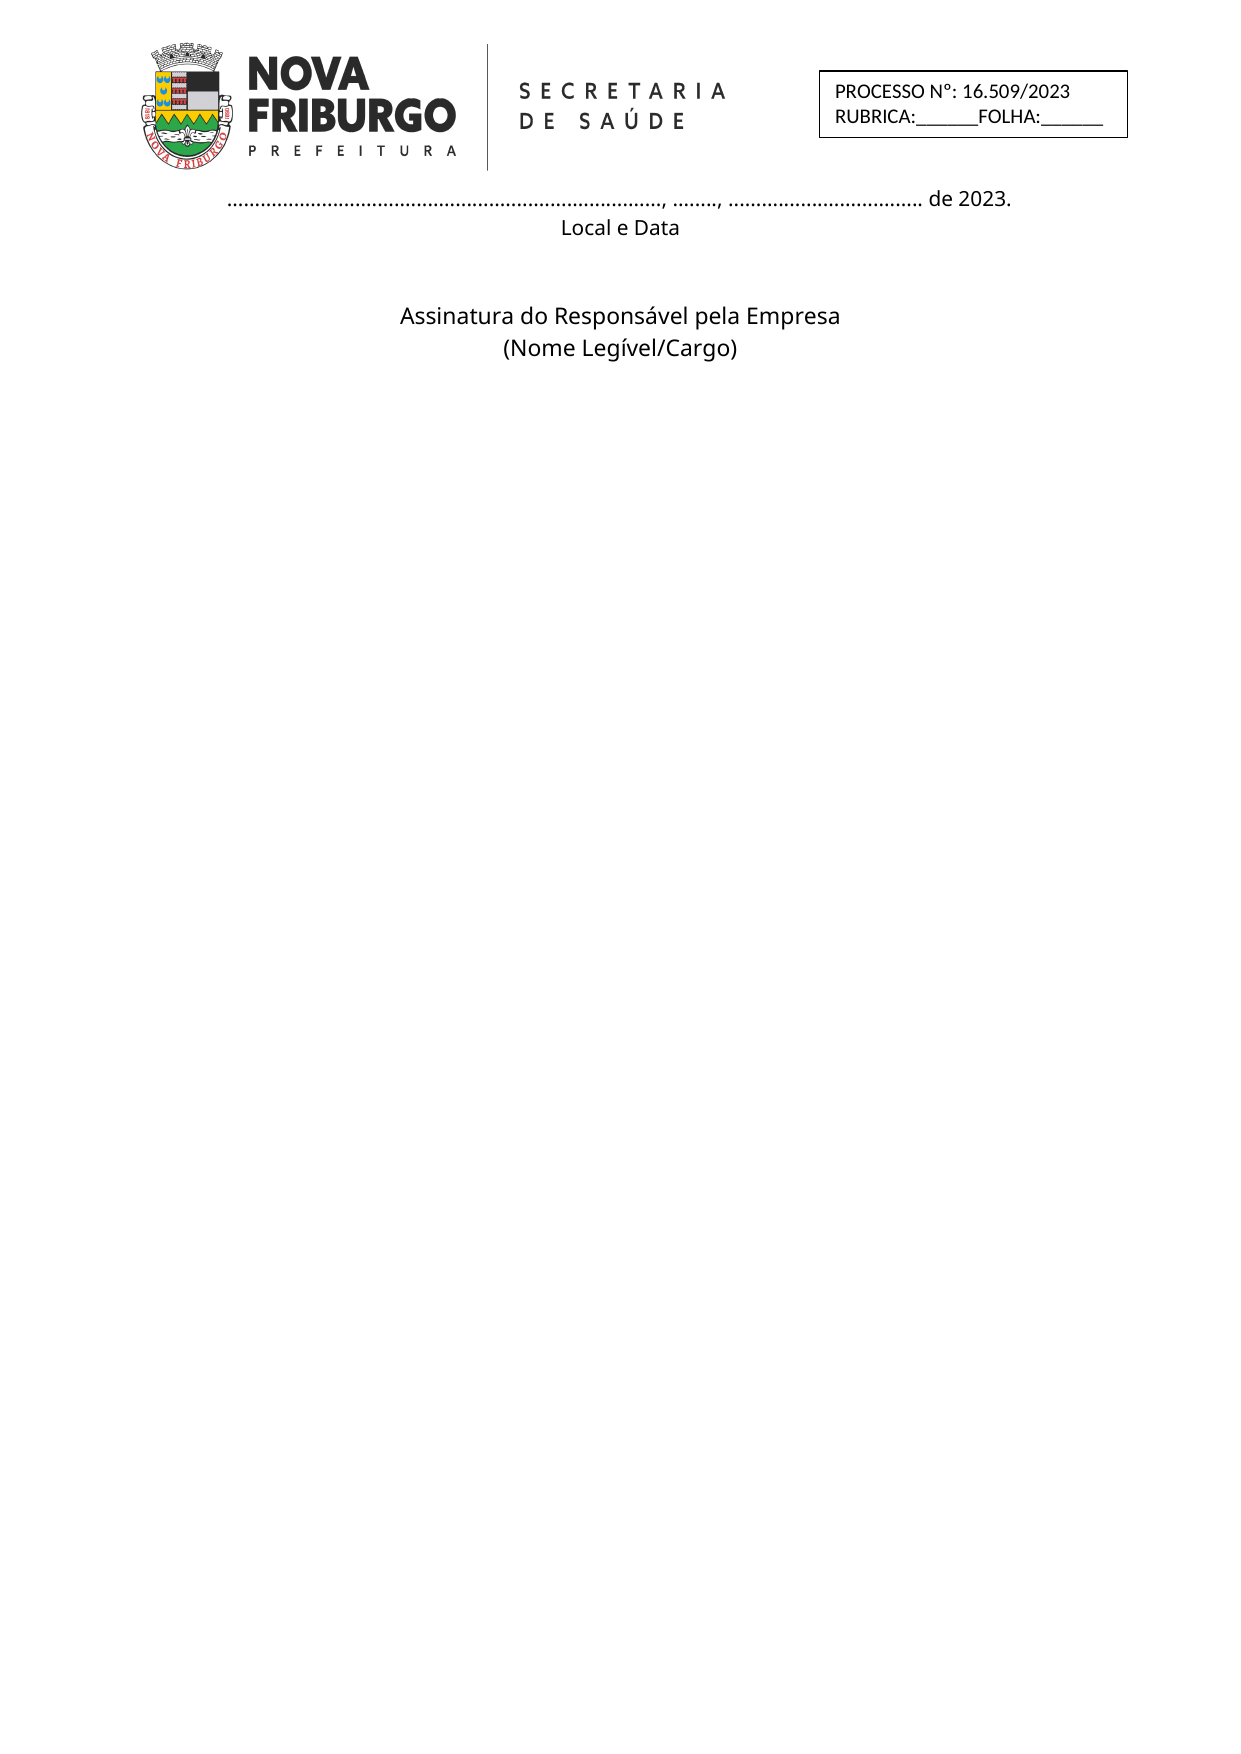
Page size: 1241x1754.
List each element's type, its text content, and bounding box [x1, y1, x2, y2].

text Assinatura do Responsável pela Empresa [148, 300, 1092, 332]
picture [128, 31, 742, 185]
text (Nome Legível/Cargo) [148, 332, 1092, 363]
text .............................................................................., ........, ................................... de 2023. [148, 109, 1092, 213]
text Local e Data [148, 213, 1092, 242]
